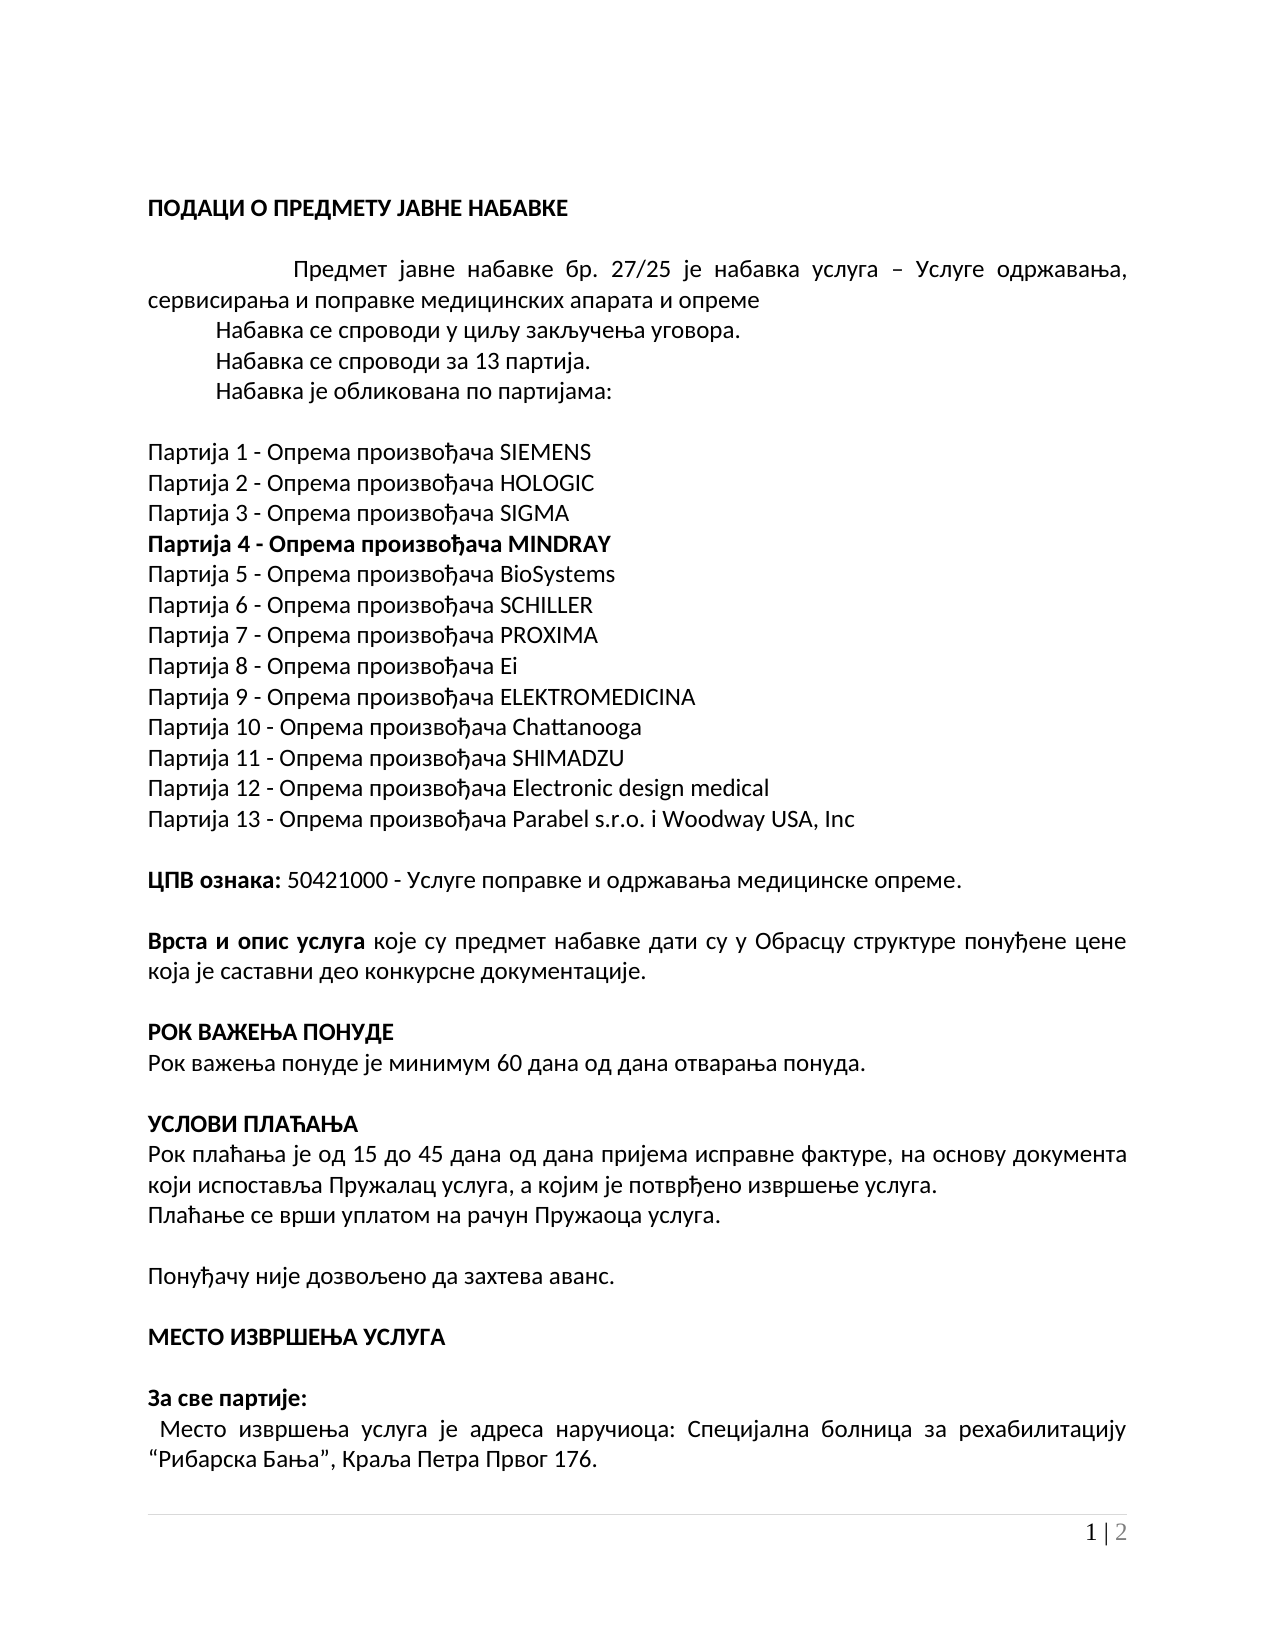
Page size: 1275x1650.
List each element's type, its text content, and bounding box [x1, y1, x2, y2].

text ПОДАЦИ О ПРЕДМЕТУ ЈАВНЕ НАБАВКЕ [148, 192, 1127, 223]
text За све партије: [148, 1383, 1127, 1413]
text УСЛОВИ ПЛАЋАЊА [148, 1108, 1127, 1138]
text Партија 2 - Опрема произвођача HOLOGIC [148, 467, 1127, 497]
text РОК ВАЖЕЊА ПОНУДЕ [148, 1016, 1127, 1047]
text Партија 8 - Опрема произвођача Ei [148, 650, 1127, 681]
text Партија 9 - Опрема произвођача ELEKTROMEDICINA [148, 681, 1127, 711]
text Врста и опис услуга које су предмет набавке дати су у Обрасцу структуре понуђене цене која је саставни део конкурсне документације. [148, 925, 1127, 986]
text Партија 5 - Опрема произвођача BioSystems [148, 558, 1127, 589]
text Партија 13 - Опрема произвођача Parabel s.r.o. i Woodway USA, Inc [148, 803, 1127, 833]
text Партија 6 - Опрема произвођача SCHILLER [148, 589, 1127, 619]
text Набавка се спроводи у циљу закључења уговора. [148, 314, 1127, 345]
text Понуђачу није дозвољено да захтева аванс. [148, 1261, 1127, 1291]
text Рок плаћања је од 15 дo 45 дана од дана пријема исправне фактуре, на основу документа који испоставља Пружалац услуга, а којим је потврђено извршење услуга. [148, 1138, 1127, 1199]
text ЦПВ ознака: 50421000 - Услуге поправке и одржавања медицинске опреме. [148, 864, 1127, 894]
text Партија 7 - Опрема произвођача PROXIMA [148, 619, 1127, 650]
text Партија 12 - Опрема произвођача Electronic design medical [148, 772, 1127, 803]
text Предмет јавне набавке бр. 27/25 је набавка услуга – Услуге одржавања, сервисирања и поправке медицинских апарата и опреме [148, 253, 1127, 314]
text Партија 10 - Опрема произвођача Chattanooga [148, 711, 1127, 742]
text Рок важења понуде је минимум 60 дана од дана отварања понуда. [148, 1047, 1127, 1077]
text Партија 11 - Опрема произвођача SHIMADZU [148, 742, 1127, 772]
text Партија 1 - Опрема произвођача SIЕMENS [148, 436, 1127, 467]
text Партија 3 - Опрема произвођача SIGMA [148, 497, 1127, 528]
text Набавка је обликована по партијама: [148, 375, 1127, 406]
text Плаћање се врши уплатом на рачун Пружаоца услуга. [148, 1199, 1127, 1230]
text Место извршења услуга је адреса наручиоца: Специјална болница за рехабилитацију “Рибарска Бања”, Краља Петра Првог 176. [148, 1413, 1127, 1474]
text Партија 4 - Опрема произвођача MINDRAY [148, 528, 1127, 558]
text МЕСТО ИЗВРШЕЊА УСЛУГA [148, 1322, 1108, 1352]
text Набавка се спроводи за 13 партија. [148, 345, 1127, 375]
